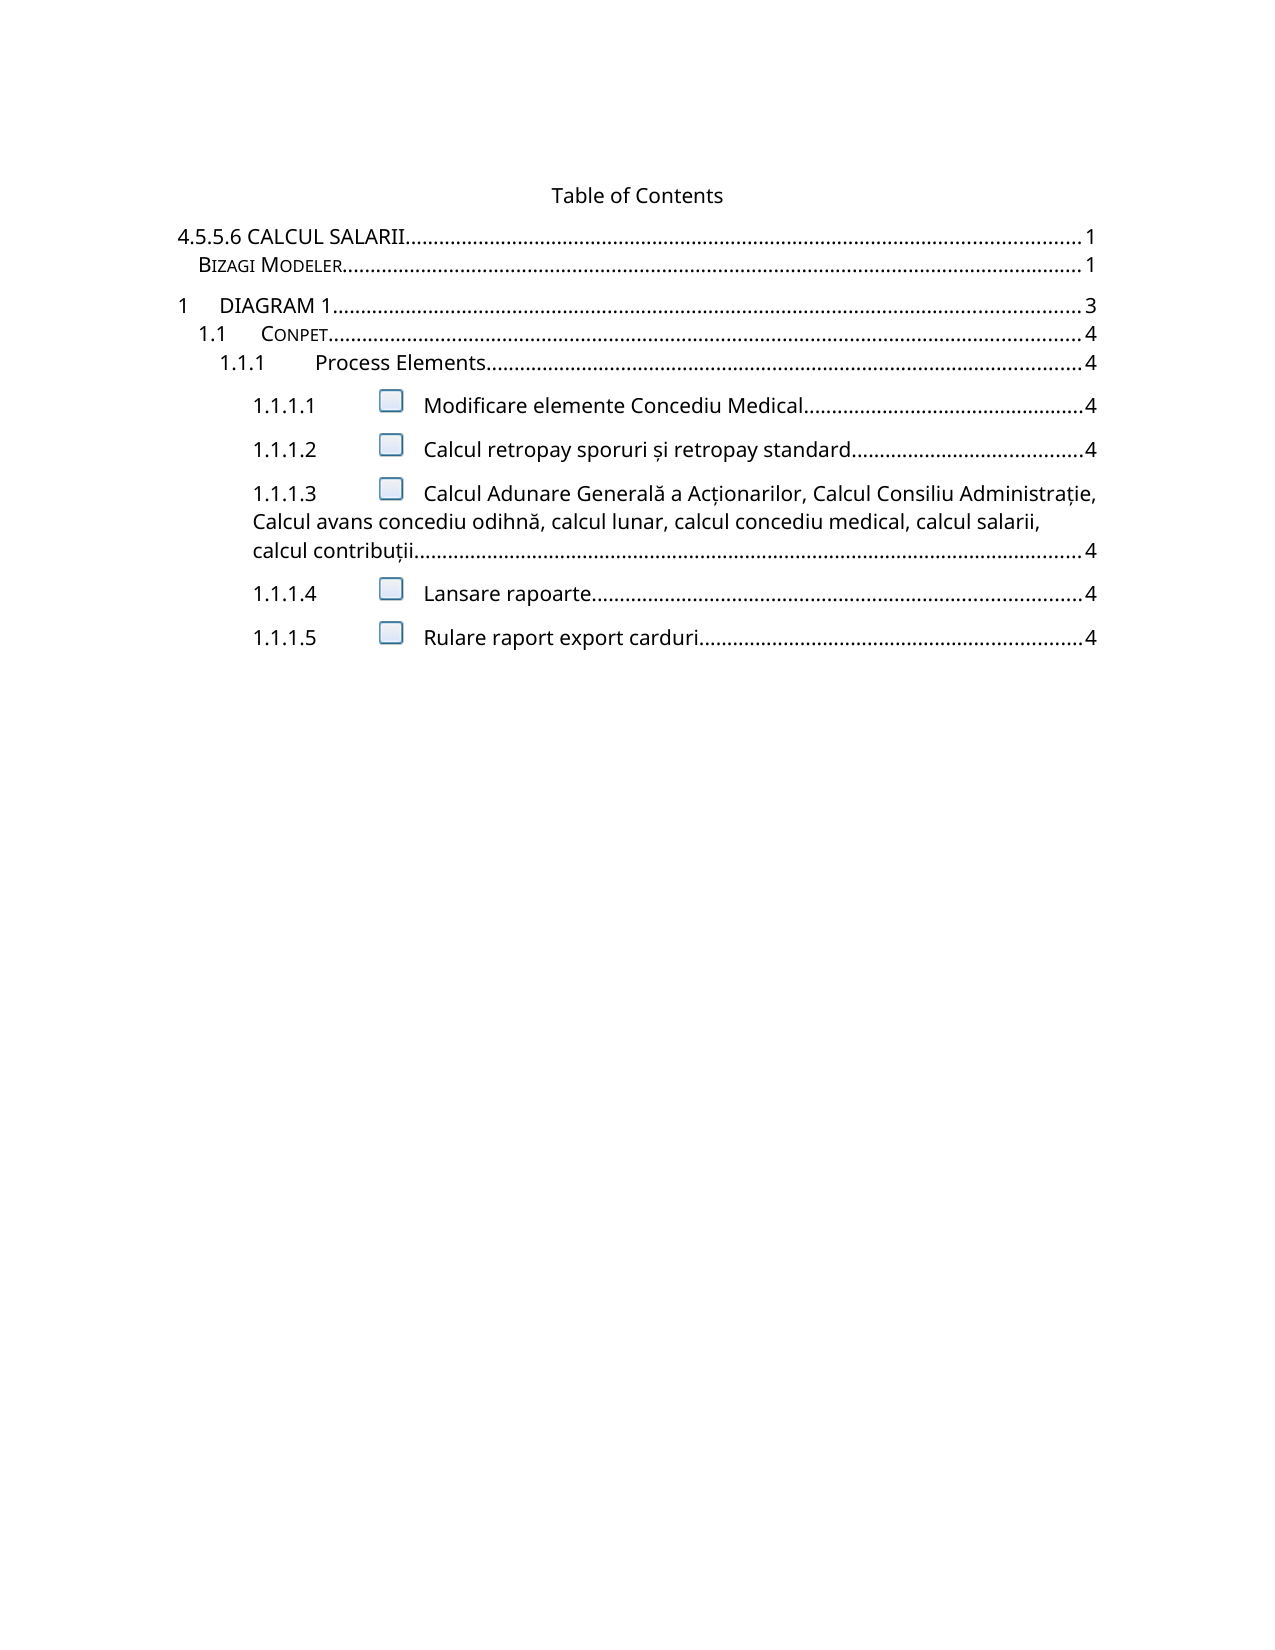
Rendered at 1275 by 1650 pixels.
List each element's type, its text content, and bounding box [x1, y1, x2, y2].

picture [379, 576, 405, 602]
picture [379, 620, 405, 646]
text 1.1.1 Process Elements 4 [219, 348, 1098, 376]
picture [379, 476, 405, 502]
text 1.1.1.3 Calcul Adunare Generală a Acționarilor, Calcul Consiliu Administrație, Calcul avans concediu odihnă, calcul lunar, calcul concediu medical, calcul salarii, calcul contribuții 4 [252, 476, 1098, 564]
picture [379, 432, 405, 458]
text Table of Contents [177, 181, 1098, 209]
text 1.1.1.2 Calcul retropay sporuri și retropay standard 4 [252, 433, 1098, 464]
text 1.1.1.4 Lansare rapoarte 4 [252, 577, 1098, 608]
picture [379, 388, 405, 414]
text Bizagi Modeler 1 [198, 250, 1098, 279]
text 1 Diagram 1 3 [177, 291, 1098, 319]
text 1.1.1.5 Rulare raport export carduri 4 [252, 620, 1098, 652]
text 1.1.1.1 Modificare elemente Concediu Medical 4 [252, 389, 1098, 420]
text 1.1 Conpet 4 [198, 319, 1098, 348]
text 4.5.5.6 Calcul salarii 1 [177, 222, 1098, 250]
